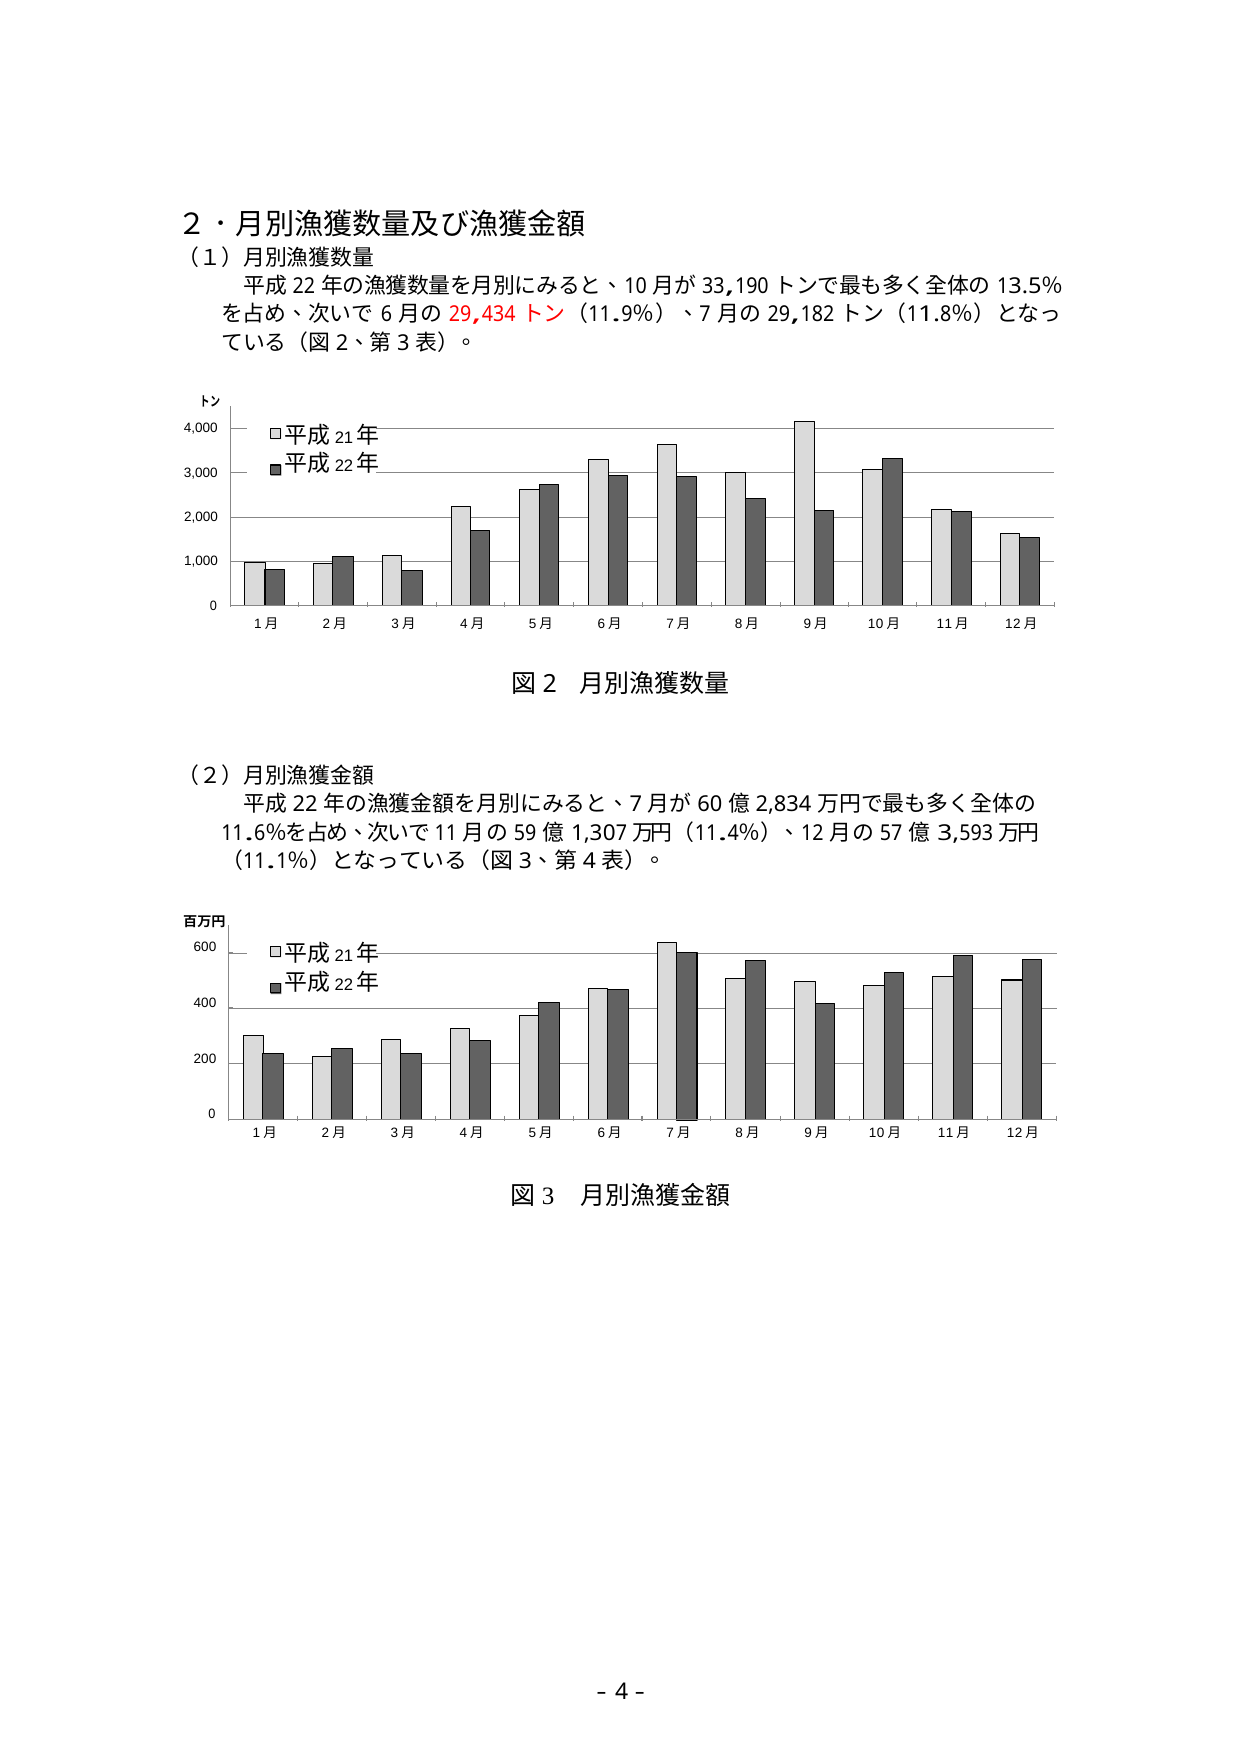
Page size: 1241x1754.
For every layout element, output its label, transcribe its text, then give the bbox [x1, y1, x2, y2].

text 400 [193, 995, 1096, 1010]
text 平成 22 年の漁獲金額を月別にみると、7 月が 60 億 2,834 万円で最も多く全体の [243, 789, 1096, 817]
text トン [167, 384, 252, 411]
text 2,000 [184, 509, 1096, 524]
text 0 [208, 1106, 1096, 1122]
text ２．月別漁獲数量及び漁獲金額 [177, 203, 1096, 242]
text 1月 2月 3月 4月 5月 6月 7月 8月 9月 10月 11月 12月 [254, 614, 1096, 633]
text 11.6％を占め、次いで11 月の59 億1,307 万円（11.4％）、12 月の57 億3,593 万円（11.1％）となっている（図 3、第 4 表）。 [221, 818, 1075, 875]
text 4,000 [167, 420, 234, 436]
text 0 [209, 597, 1096, 613]
text （２）月別漁獲金額 [177, 760, 1096, 789]
subtitle 図 2 月別漁獲数量 [167, 666, 1074, 700]
text 百万円 [183, 904, 1096, 931]
text （１）月別漁獲数量 [177, 242, 1096, 271]
text 1,000 [184, 553, 1096, 569]
text 600 [193, 939, 1096, 955]
text 3,000 [167, 464, 234, 480]
text 平成 22 年の漁獲数量を月別にみると、10 月が 33,190 トンで最も多く全体の 13.5％を占め、次いで 6 月の 29,434 トン（11.9％）、7 月の 29,182 トン（11.8％）となっている（図 2、第 3 表）。 [221, 271, 1064, 357]
subtitle 図 3 月別漁獲金額 [167, 1177, 1074, 1211]
text 1月 2月 3月 4月 5月 6月 7月 8月 9月 10月 11月 12月 [252, 1123, 1096, 1141]
text 200 [193, 1050, 1096, 1066]
